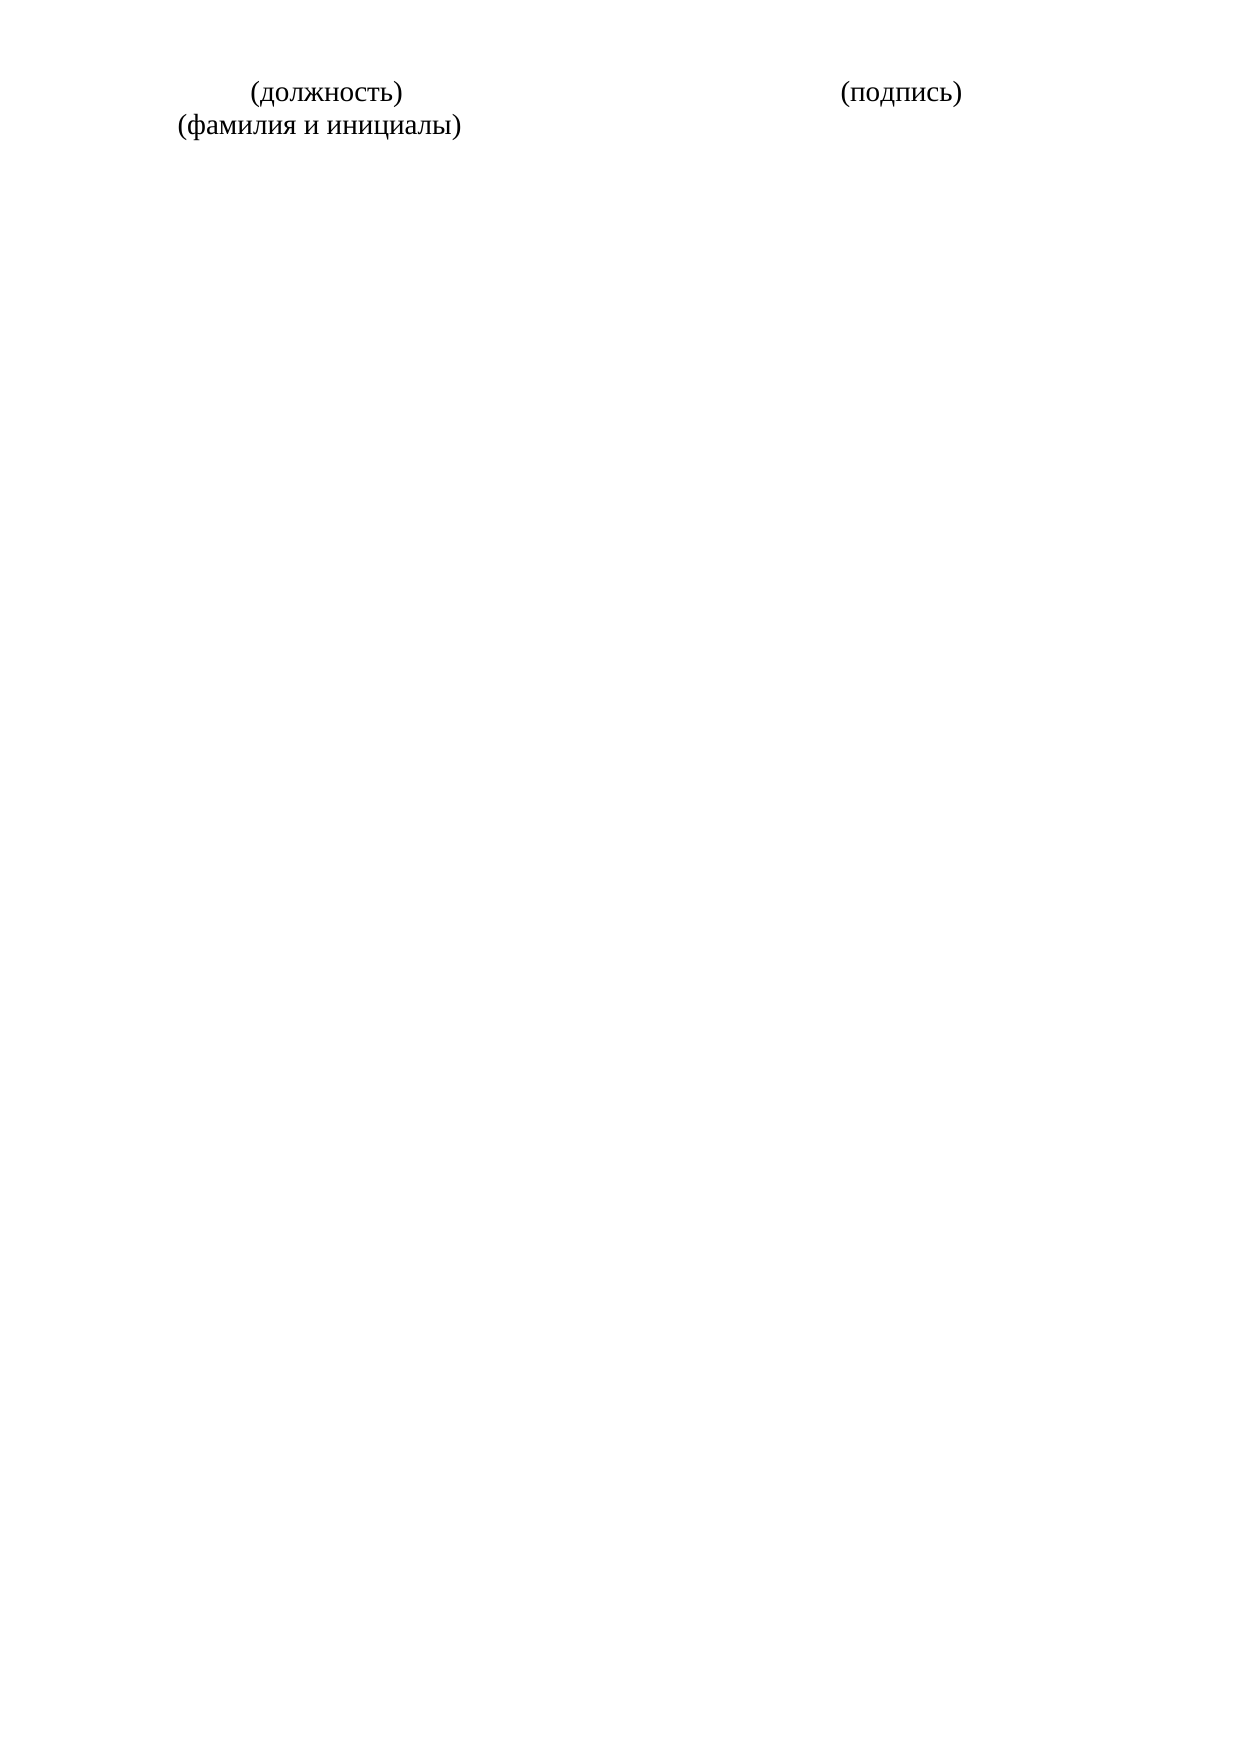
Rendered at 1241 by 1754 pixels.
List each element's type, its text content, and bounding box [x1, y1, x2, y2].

text (должность) (подпись) (фамилия и инициалы) [177, 74, 1152, 141]
